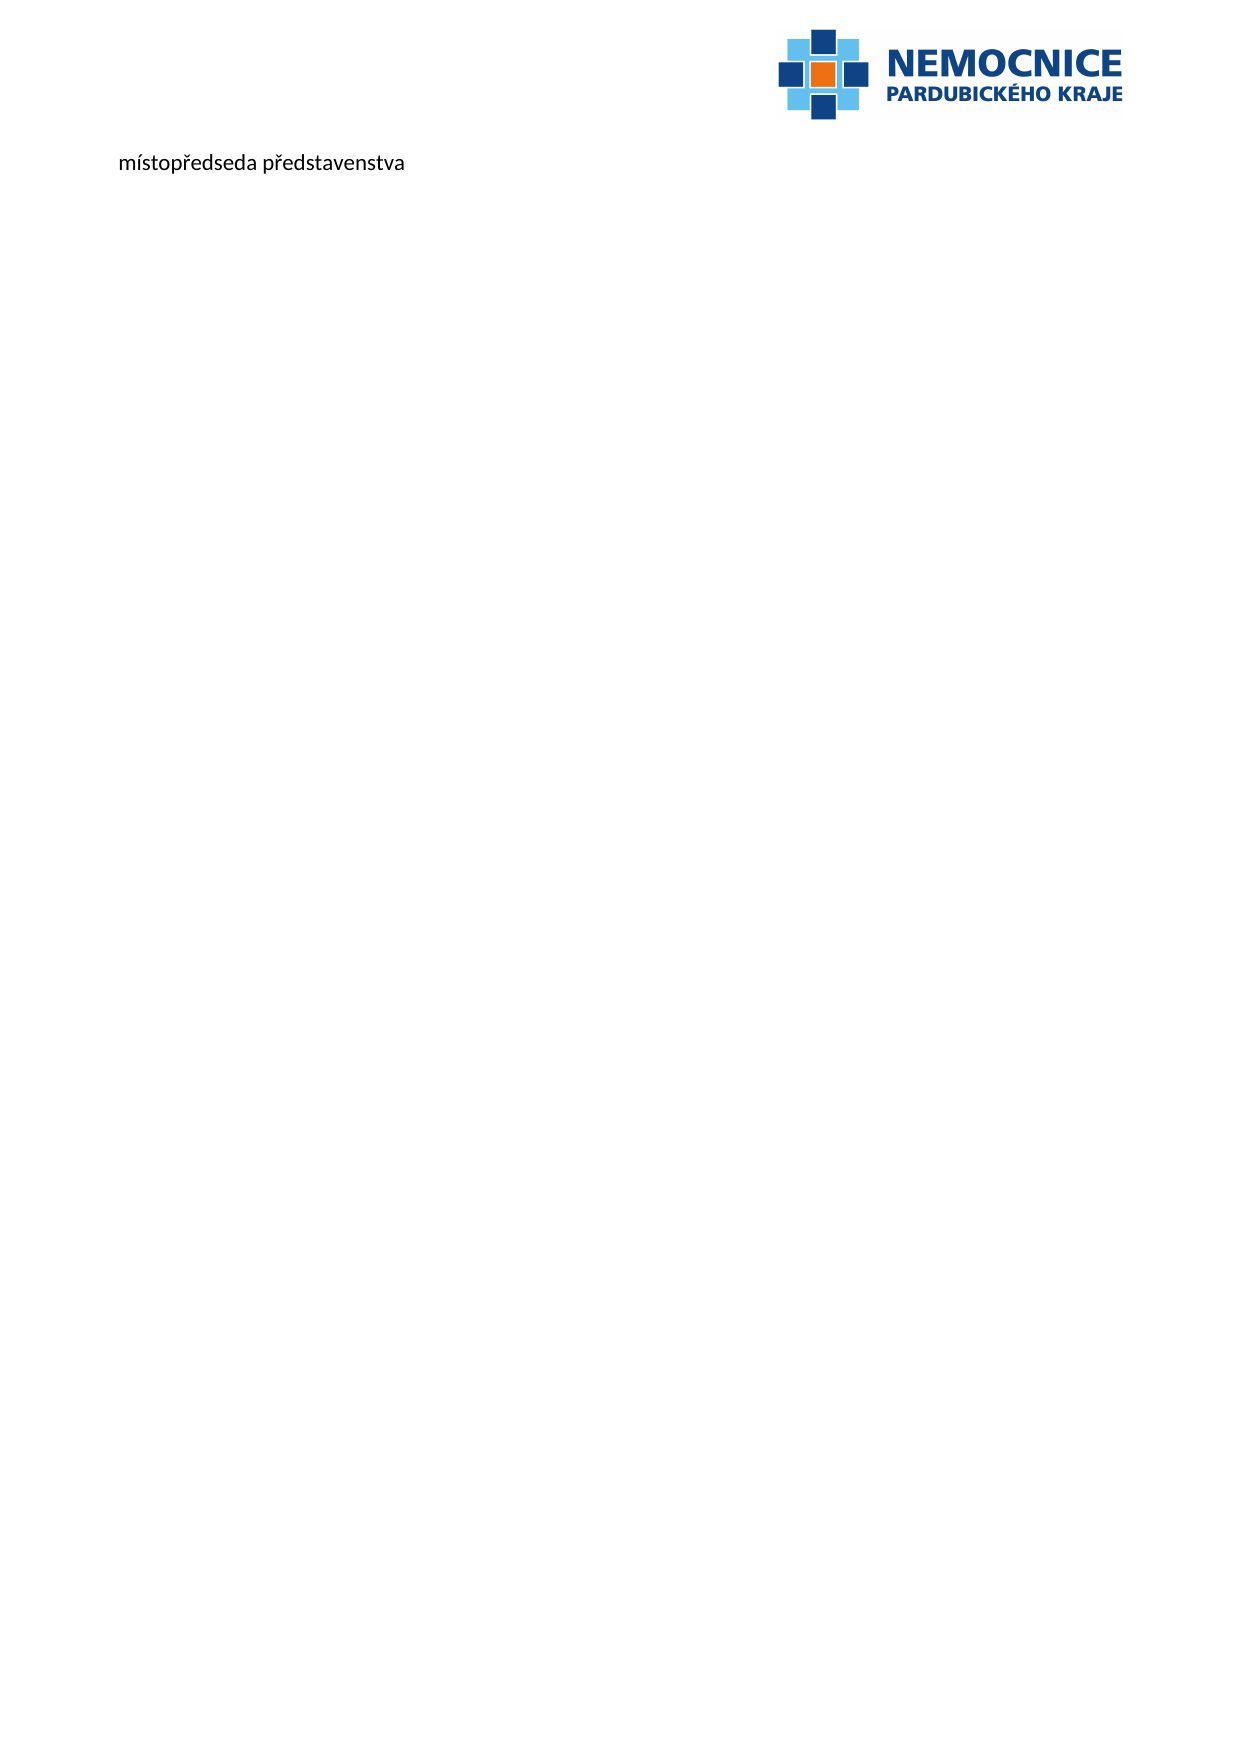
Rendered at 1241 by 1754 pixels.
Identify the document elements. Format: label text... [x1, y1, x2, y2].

text místopředseda představenstva [118, 148, 1122, 176]
picture [777, 28, 1123, 121]
